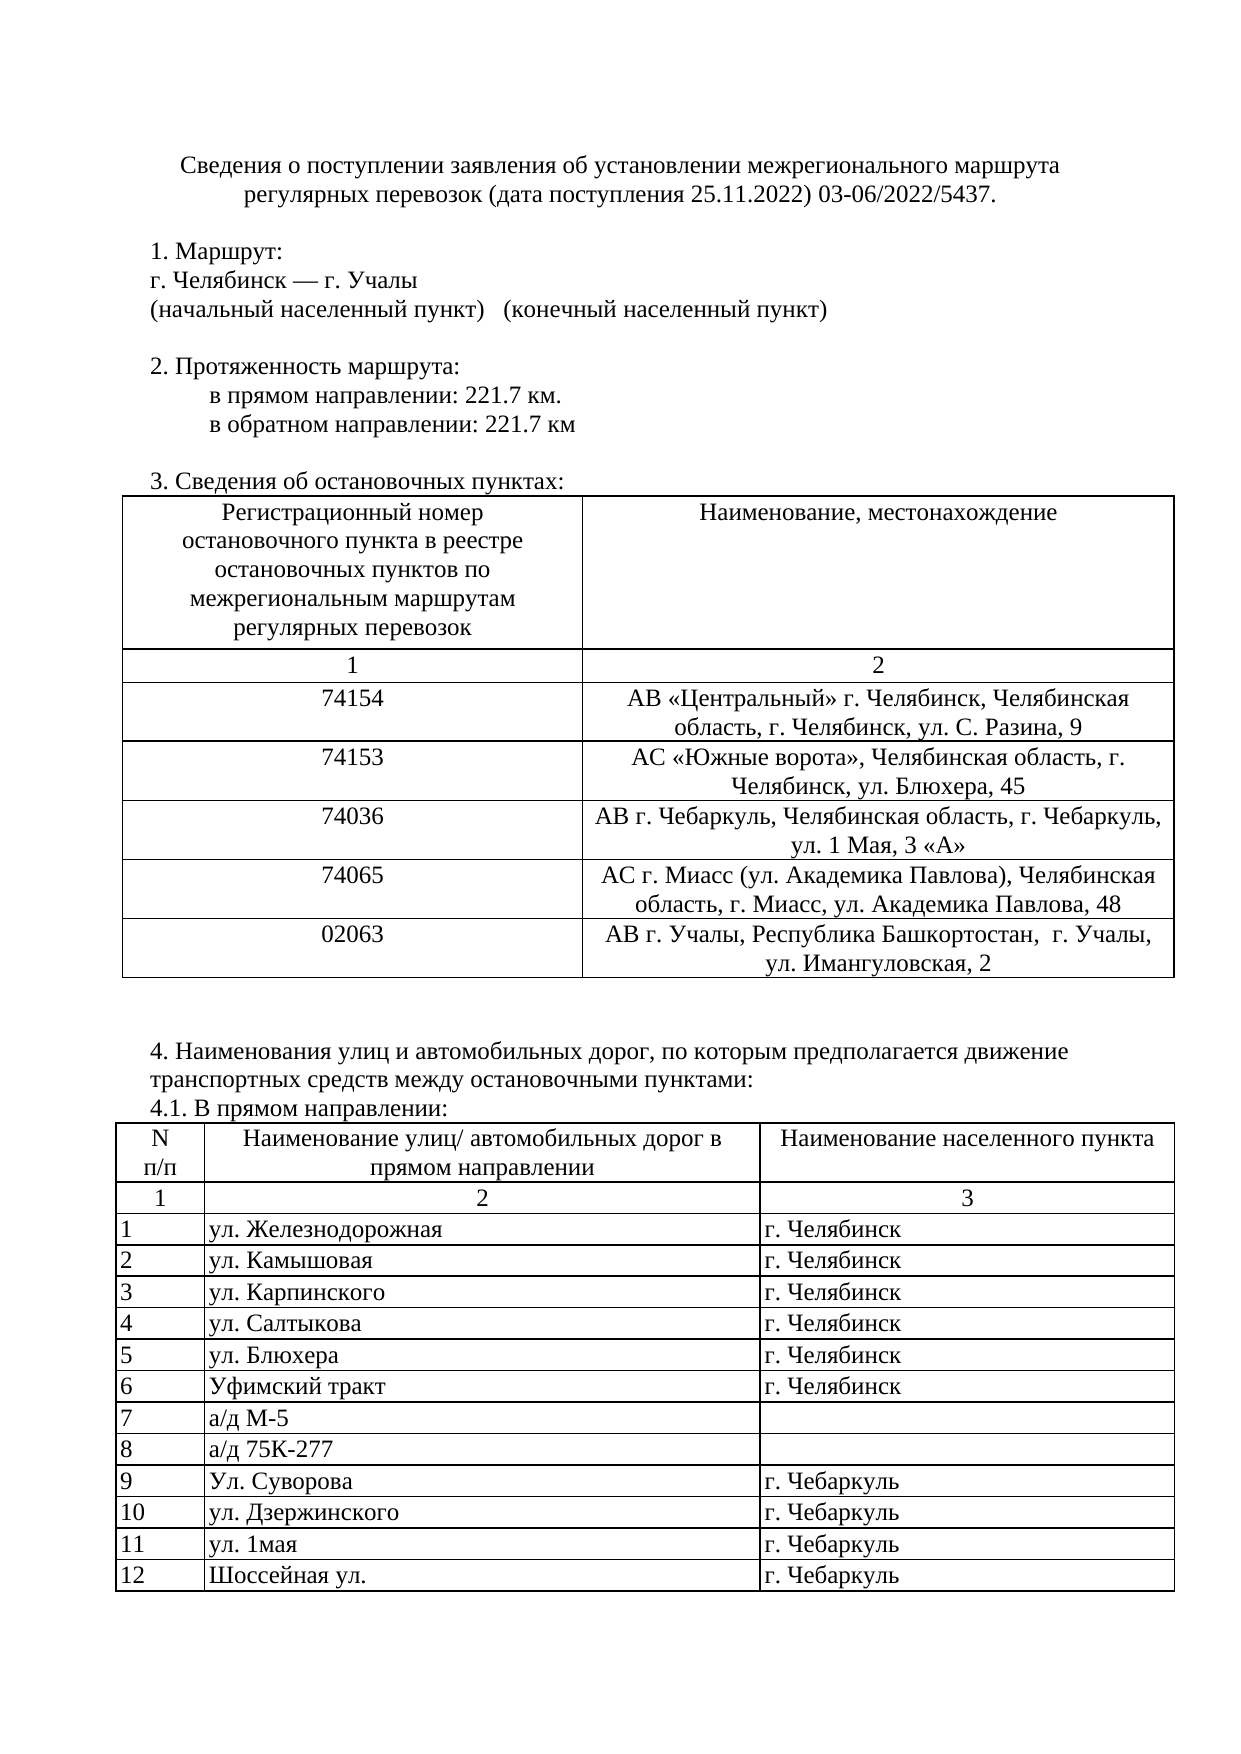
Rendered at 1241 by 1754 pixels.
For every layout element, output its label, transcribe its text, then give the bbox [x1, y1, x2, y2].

table_cell ул. Салтыкова [205, 1308, 759, 1338]
table_cell г. Чебаркуль [761, 1497, 1174, 1527]
table_cell 02063 [123, 919, 582, 977]
table_cell Уфимский тракт [205, 1371, 759, 1401]
table_cell ул. Блюхера [205, 1340, 759, 1370]
text 4. Наименования улиц и автомобильных дорог, по которым предполагается движение транспортных средств между остановочными пунктами: [150, 1036, 1090, 1093]
table_cell АС г. Миасс (ул. Академика Павлова), Челябинская область, г. Миасс, ул. Академика Павлова, 48 [583, 860, 1173, 918]
table_cell 3 [761, 1183, 1174, 1212]
table_cell 10 [117, 1497, 204, 1527]
table_cell а/д М-5 [205, 1403, 759, 1433]
text (начальный населенный пункт) (конечный населенный пункт) [150, 294, 1090, 322]
table_cell г. Челябинск [761, 1214, 1174, 1244]
text 3. Сведения об остановочных пунктах: [150, 466, 1090, 495]
table_cell 74154 [123, 683, 582, 740]
text в обратном направлении: 221.7 км [150, 409, 1090, 437]
text 4.1. В прямом направлении: [150, 1093, 1090, 1122]
table_cell АВ «Центральный» г. Челябинск, Челябинская область, г. Челябинск, ул. С. Разина, 9 [583, 683, 1173, 740]
table_cell 12 [117, 1560, 204, 1590]
table_cell 74153 [123, 742, 582, 799]
table_cell а/д 75К-277 [205, 1434, 759, 1464]
table_cell 2 [117, 1246, 204, 1275]
text Сведения о поступлении заявления об установлении межрегионального маршрута регулярных перевозок (дата поступления 25.11.2022) 03-06/2022/5437. [150, 150, 1090, 207]
table_cell [761, 1403, 1174, 1433]
table_cell 1 [123, 650, 582, 681]
table_cell г. Челябинск [761, 1371, 1174, 1401]
table_cell 5 [117, 1340, 204, 1370]
table_cell 4 [117, 1308, 204, 1338]
table_cell АС «Южные ворота», Челябинская область, г. Челябинск, ул. Блюхера, 45 [583, 742, 1173, 799]
table_header Наименование улиц/ автомобильных дорог в прямом направлении [205, 1124, 759, 1181]
table_cell ул. Карпинского [205, 1277, 759, 1307]
table_header Наименование населенного пункта [761, 1124, 1174, 1181]
table_cell 1 [117, 1214, 204, 1244]
table_cell ул. 1мая [205, 1529, 759, 1558]
table_header Наименование, местонахождение [583, 497, 1173, 648]
text 1. Маршрут: [150, 236, 1090, 265]
table_cell Ул. Суворова [205, 1466, 759, 1496]
table_cell г. Чебаркуль [761, 1466, 1174, 1496]
table_cell 74065 [123, 860, 582, 918]
table_cell 8 [117, 1434, 204, 1464]
text 2. Протяженность маршрута: [150, 351, 1090, 380]
table_cell г. Челябинск [761, 1277, 1174, 1307]
text в прямом направлении: 221.7 км. [150, 380, 1090, 409]
table_cell 3 [117, 1277, 204, 1307]
table_cell ул. Железнодорожная [205, 1214, 759, 1244]
table_cell 9 [117, 1466, 204, 1496]
table_cell г. Челябинск [761, 1340, 1174, 1370]
table_cell 11 [117, 1529, 204, 1558]
table_cell 1 [117, 1183, 204, 1212]
table_cell 2 [583, 650, 1173, 681]
table_header N п/п [117, 1124, 204, 1181]
text г. Челябинск — г. Учалы [150, 265, 1090, 294]
table_cell [761, 1434, 1174, 1464]
table_cell г. Челябинск [761, 1308, 1174, 1338]
table_cell 7 [117, 1403, 204, 1433]
table_cell 74036 [123, 801, 582, 858]
table_cell ул. Дзержинского [205, 1497, 759, 1527]
table_cell 6 [117, 1371, 204, 1401]
table_cell ул. Камышовая [205, 1246, 759, 1275]
table_cell АВ г. Чебаркуль, Челябинская область, г. Чебаркуль, ул. 1 Мая, 3 «А» [583, 801, 1173, 858]
table_cell 2 [205, 1183, 759, 1212]
table_header Регистрационный номер остановочного пункта в реестре остановочных пунктов по межрегиональным маршрутам регулярных перевозок [123, 497, 582, 648]
table_cell Шоссейная ул. [205, 1560, 759, 1590]
table_cell г. Чебаркуль [761, 1560, 1174, 1590]
table_cell г. Чебаркуль [761, 1529, 1174, 1558]
table_cell АВ г. Учалы, Республика Башкортостан, г. Учалы, ул. Имангуловская, 2 [583, 919, 1173, 977]
table_cell г. Челябинск [761, 1246, 1174, 1275]
